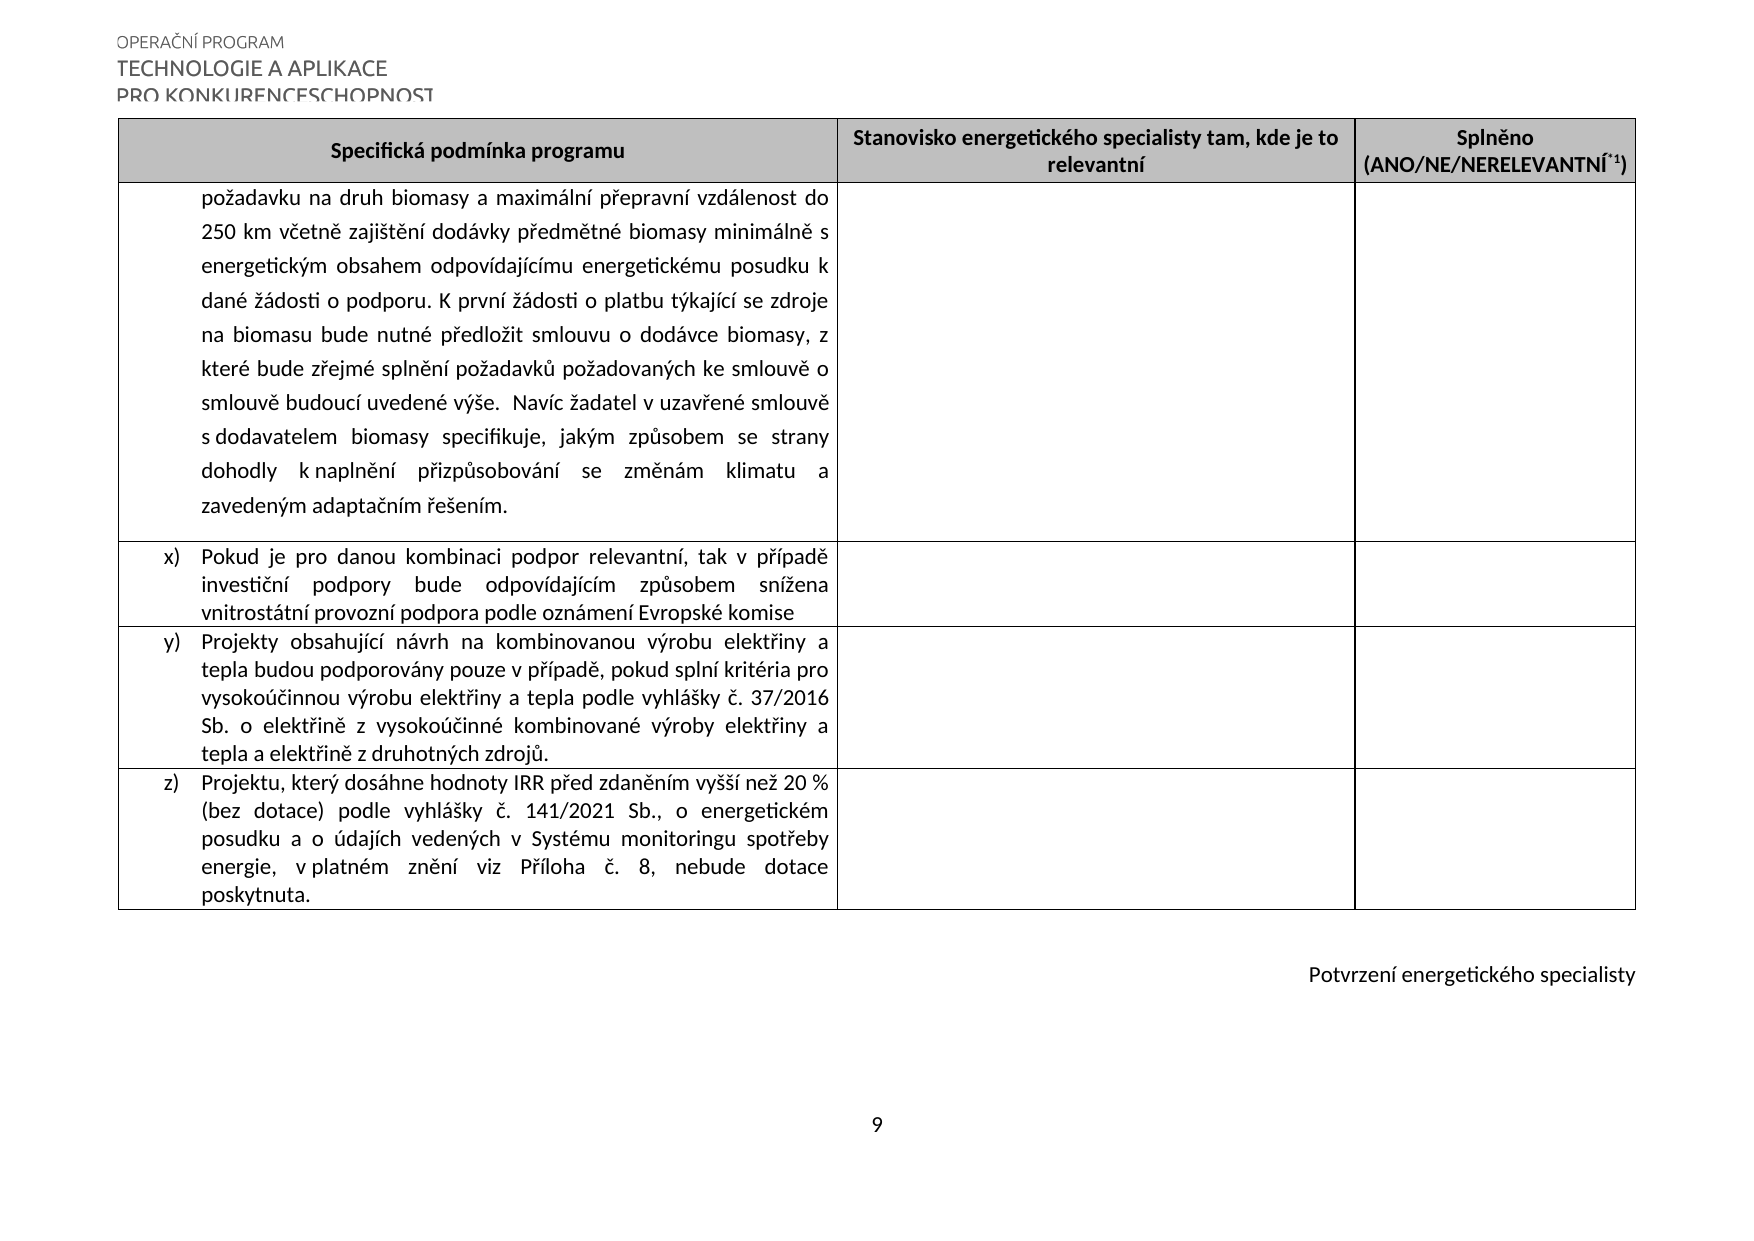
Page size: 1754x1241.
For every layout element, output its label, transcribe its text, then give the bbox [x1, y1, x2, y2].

table_cell [1356, 627, 1635, 767]
table_cell [838, 542, 1354, 626]
table_cell [1356, 183, 1635, 541]
table_cell [1356, 542, 1635, 626]
table_cell [838, 769, 1354, 908]
table_cell Projektu, který dosáhne hodnoty IRR před zdaněním vyšší než 20 % (bez dotace) podle vyhlášky č. 141/2021 Sb., o energetickém posudku a o údajích vedených v Systému monitoringu spotřeby energie, v platném znění viz Příloha č. 8, nebude dotace poskytnuta. [119, 769, 837, 908]
table_header Specifická podmínka programu [119, 119, 837, 182]
table_cell [838, 627, 1354, 767]
text Potvrzení energetického specialisty [118, 960, 1636, 988]
table_header Stanovisko energetického specialisty tam, kde je to relevantní [838, 119, 1354, 182]
table_cell Projekty obsahující návrh na kombinovanou výrobu elektřiny a tepla budou podporovány pouze v případě, pokud splní kritéria pro vysokoúčinnou výrobu elektřiny a tepla podle vyhlášky č. 37/2016 Sb. o elektřině z vysokoúčinné kombinované výroby elektřiny a tepla a elektřině z druhotných zdrojů. [119, 627, 837, 767]
table_header Splněno (ANO/NE/NERELEVANTNÍ*1) [1356, 119, 1635, 182]
table_cell Pokud je pro danou kombinaci podpor relevantní, tak v případě investiční podpory bude odpovídajícím způsobem snížena vnitrostátní provozní podpora podle oznámení Evropské komise [119, 542, 837, 626]
picture [117, 32, 433, 102]
table_cell [1356, 769, 1635, 908]
table_cell [838, 183, 1354, 541]
